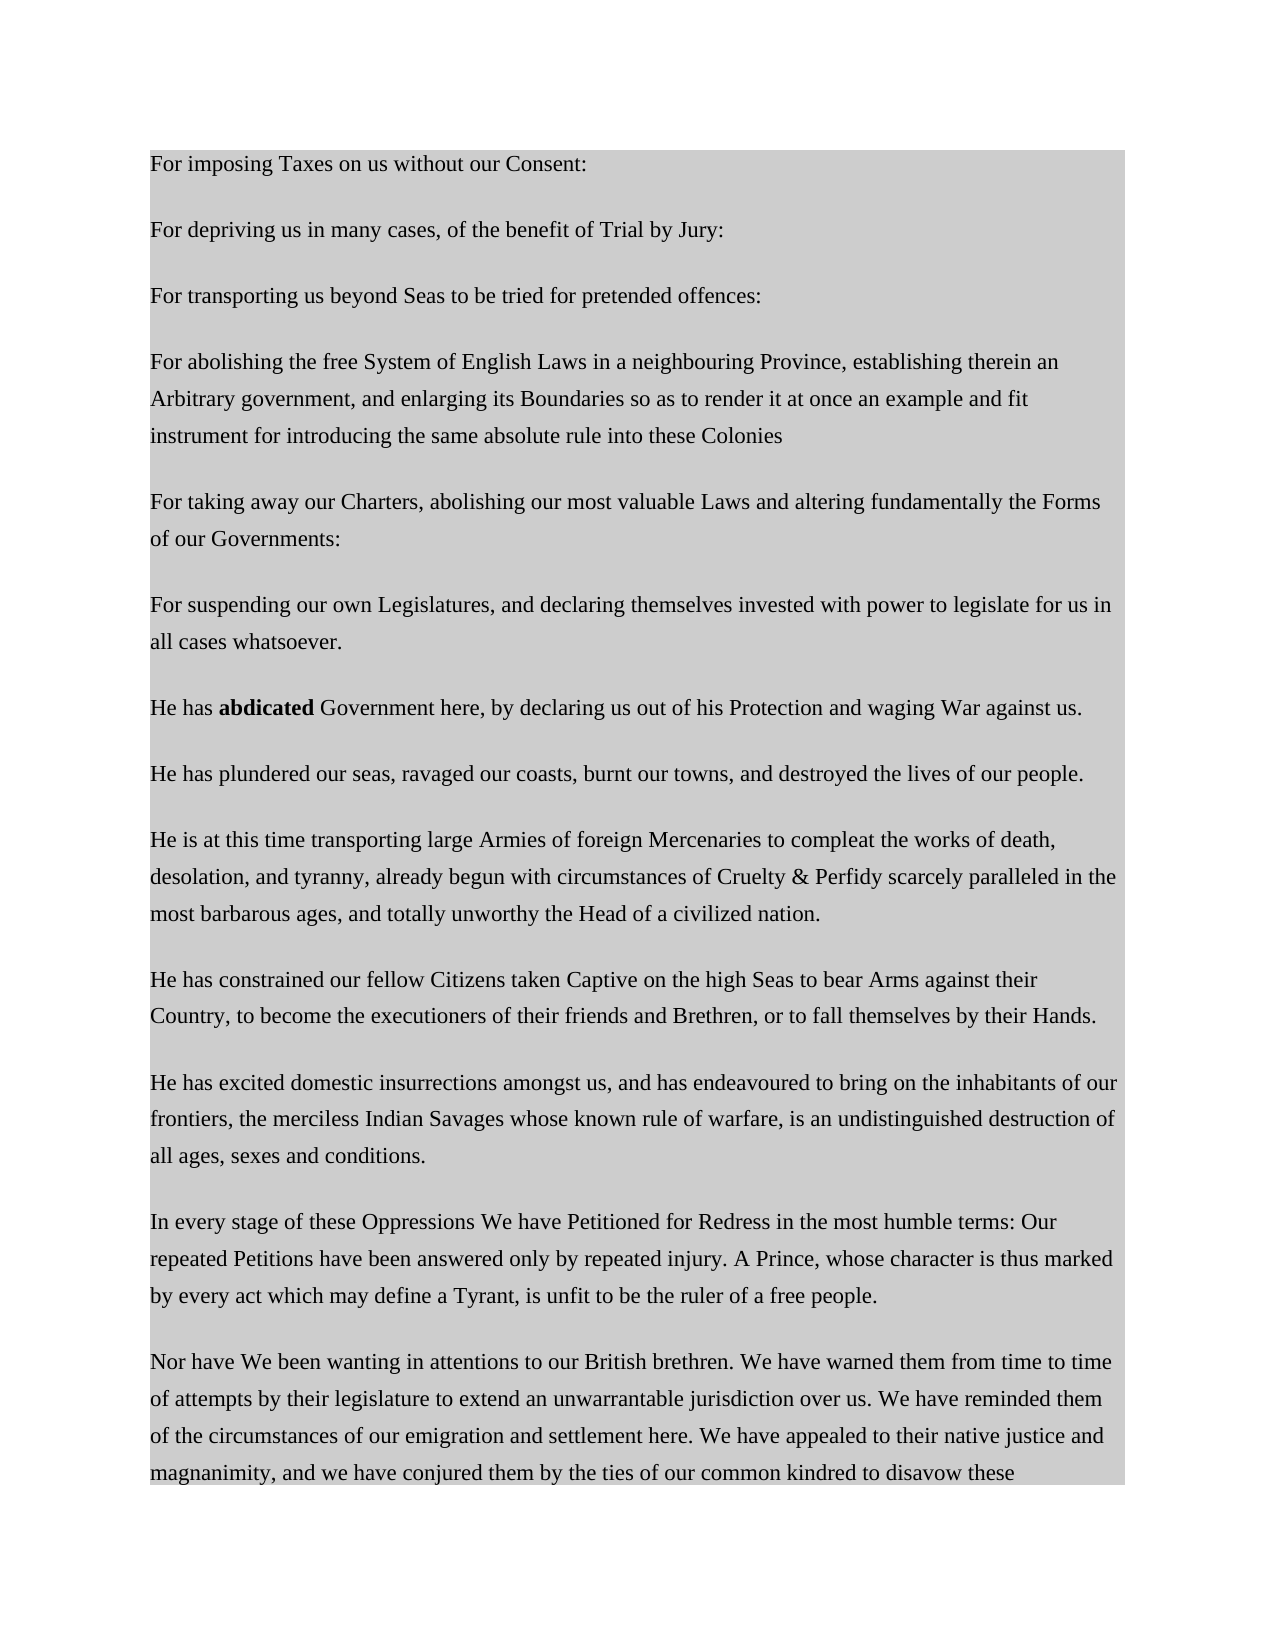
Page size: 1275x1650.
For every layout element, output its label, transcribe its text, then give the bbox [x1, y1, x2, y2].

text For depriving us in many cases, of the benefit of Trial by Jury: [150, 216, 1125, 242]
text For imposing Taxes on us without our Consent: [150, 150, 1125, 176]
text He has abdicated Government here, by declaring us out of his Protection and waging War against us. [150, 694, 1125, 720]
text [150, 1348, 1125, 1485]
text For suspending our own Legislatures, and declaring themselves invested with power to legislate for us in all cases whatsoever. [150, 591, 1125, 654]
text He has plundered our seas, ravaged our coasts, burnt our towns, and destroyed the lives of our people. [150, 760, 1125, 786]
text He has constrained our fellow Citizens taken Captive on the high Seas to bear Arms against their Country, to become the executioners of their friends and Brethren, or to fall themselves by their Hands. [150, 966, 1125, 1029]
text For abolishing the free System of English Laws in a neighbouring Province, establishing therein an Arbitrary government, and enlarging its Boundaries so as to render it at once an example and fit instrument for introducing the same absolute rule into these Colonies [150, 348, 1125, 448]
text In every stage of these Oppressions We have Petitioned for Redress in the most humble terms: Our repeated Petitions have been answered only by repeated injury. A Prince, whose character is thus marked by every act which may define a Tyrant, is unfit to be the ruler of a free people. [150, 1208, 1125, 1308]
text For transporting us beyond Seas to be tried for pretended offences: [150, 282, 1125, 308]
text He is at this time transporting large Armies of foreign Mercenaries to compleat the works of death, desolation, and tyranny, already begun with circumstances of Cruelty & Perfidy scarcely paralleled in the most barbarous ages, and totally unworthy the Head of a civilized nation. [150, 826, 1125, 926]
text He has excited domestic insurrections amongst us, and has endeavoured to bring on the inhabitants of our frontiers, the merciless Indian Savages whose known rule of warfare, is an undistinguished destruction of all ages, sexes and conditions. [150, 1068, 1125, 1169]
text For taking away our Charters, abolishing our most valuable Laws and altering fundamentally the Forms of our Governments: [150, 488, 1125, 551]
